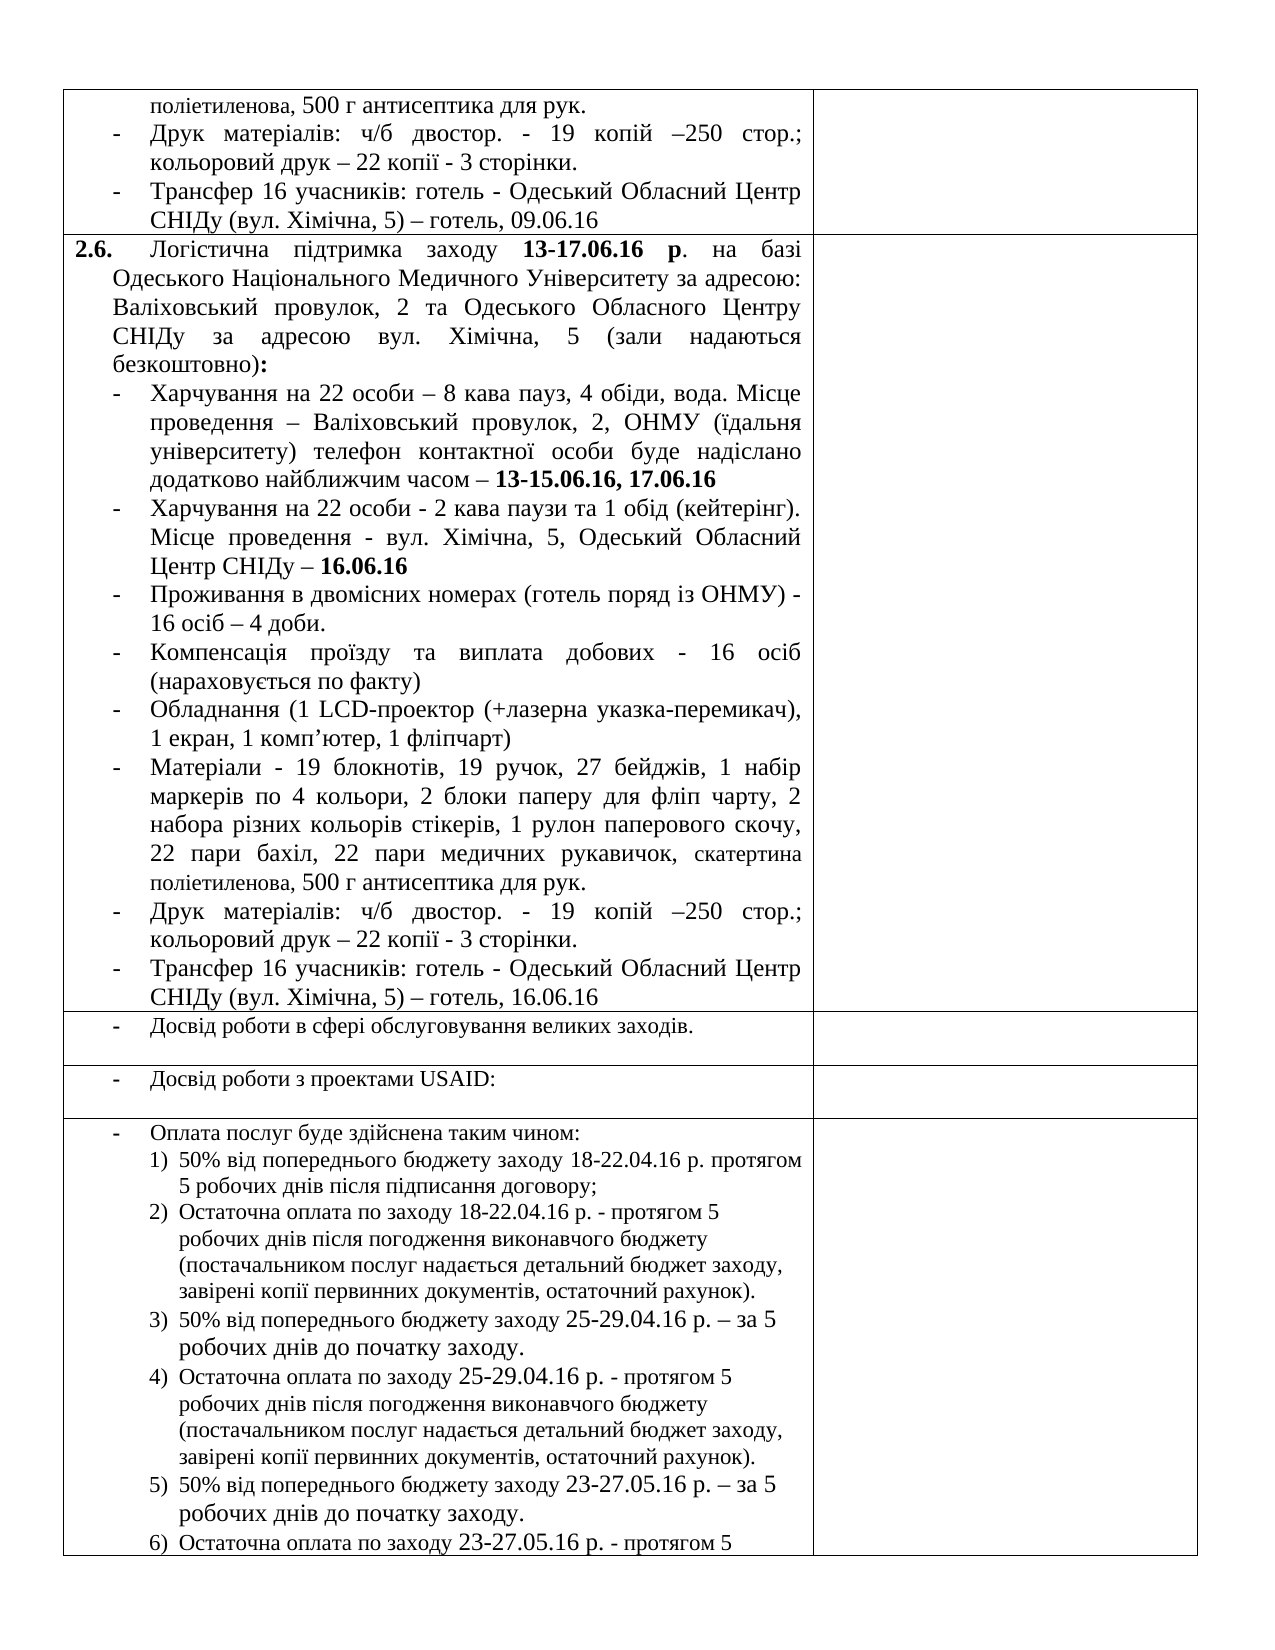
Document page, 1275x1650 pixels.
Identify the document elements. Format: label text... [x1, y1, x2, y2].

table_cell [814, 235, 1197, 1011]
table_cell [814, 1066, 1197, 1118]
table_cell [814, 1119, 1197, 1555]
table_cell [64, 1119, 813, 1555]
table_cell [814, 90, 1197, 233]
table_cell Досвід роботи з проектами USAID: [64, 1066, 813, 1118]
table_cell [814, 1012, 1197, 1064]
table_cell Досвід роботи в сфері обслуговування великих заходів. [64, 1012, 813, 1064]
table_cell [64, 90, 813, 233]
table_cell Логістична підтримка заходу 13-17.06.16 р. на базі Одеського Національного Медичного Університету за адресою: Валіховський провулок, 2 та Одеського Обласного Центру СНІДу за адресою вул. Хімічна, 5 (зали надаються безкоштовно): Харчування на 22 особи – 8 кава пауз, 4 обіди, вода. Місце проведення – Валіховський провулок, 2, ОНМУ (їдальня університету) телефон контактної особи буде надіслано додатково найближчим часом – 13-15.06.16, 17.06.16 Харчування на 22 особи - 2 кава паузи та 1 обід (кейтерінг). Місце проведення - вул. Хімічна, 5, Одеський Обласний Центр СНІДу – 16.06.16 Проживання в двомісних номерах (готель поряд із ОНМУ) - 16 осіб – 4 доби. Компенсація проїзду та виплата добових - 16 осіб (нараховується по факту) Обладнання (1 LCD-проектор (+лазерна указка-перемикач), 1 екран, 1 комп’ютер, 1 фліпчарт) Матеріали - 19 блокнотів, 19 ручок, 27 бейджів, 1 набір маркерів по 4 кольори, 2 блоки паперу для фліп чарту, 2 набора різних кольорів стікерів, 1 рулон паперового скочу, 22 пари бахіл, 22 пари медичних рукавичок, скатертина поліетиленова, 500 г антисептика для рук. Друк матеріалів: ч/б двостор. - 19 копій –250 стор.; кольоровий друк – 22 копії - 3 сторінки. Трансфер 16 учасників: готель - Одеський Обласний Центр СНІДу (вул. Хімічна, 5) – готель, 16.06.16 [64, 235, 813, 1011]
